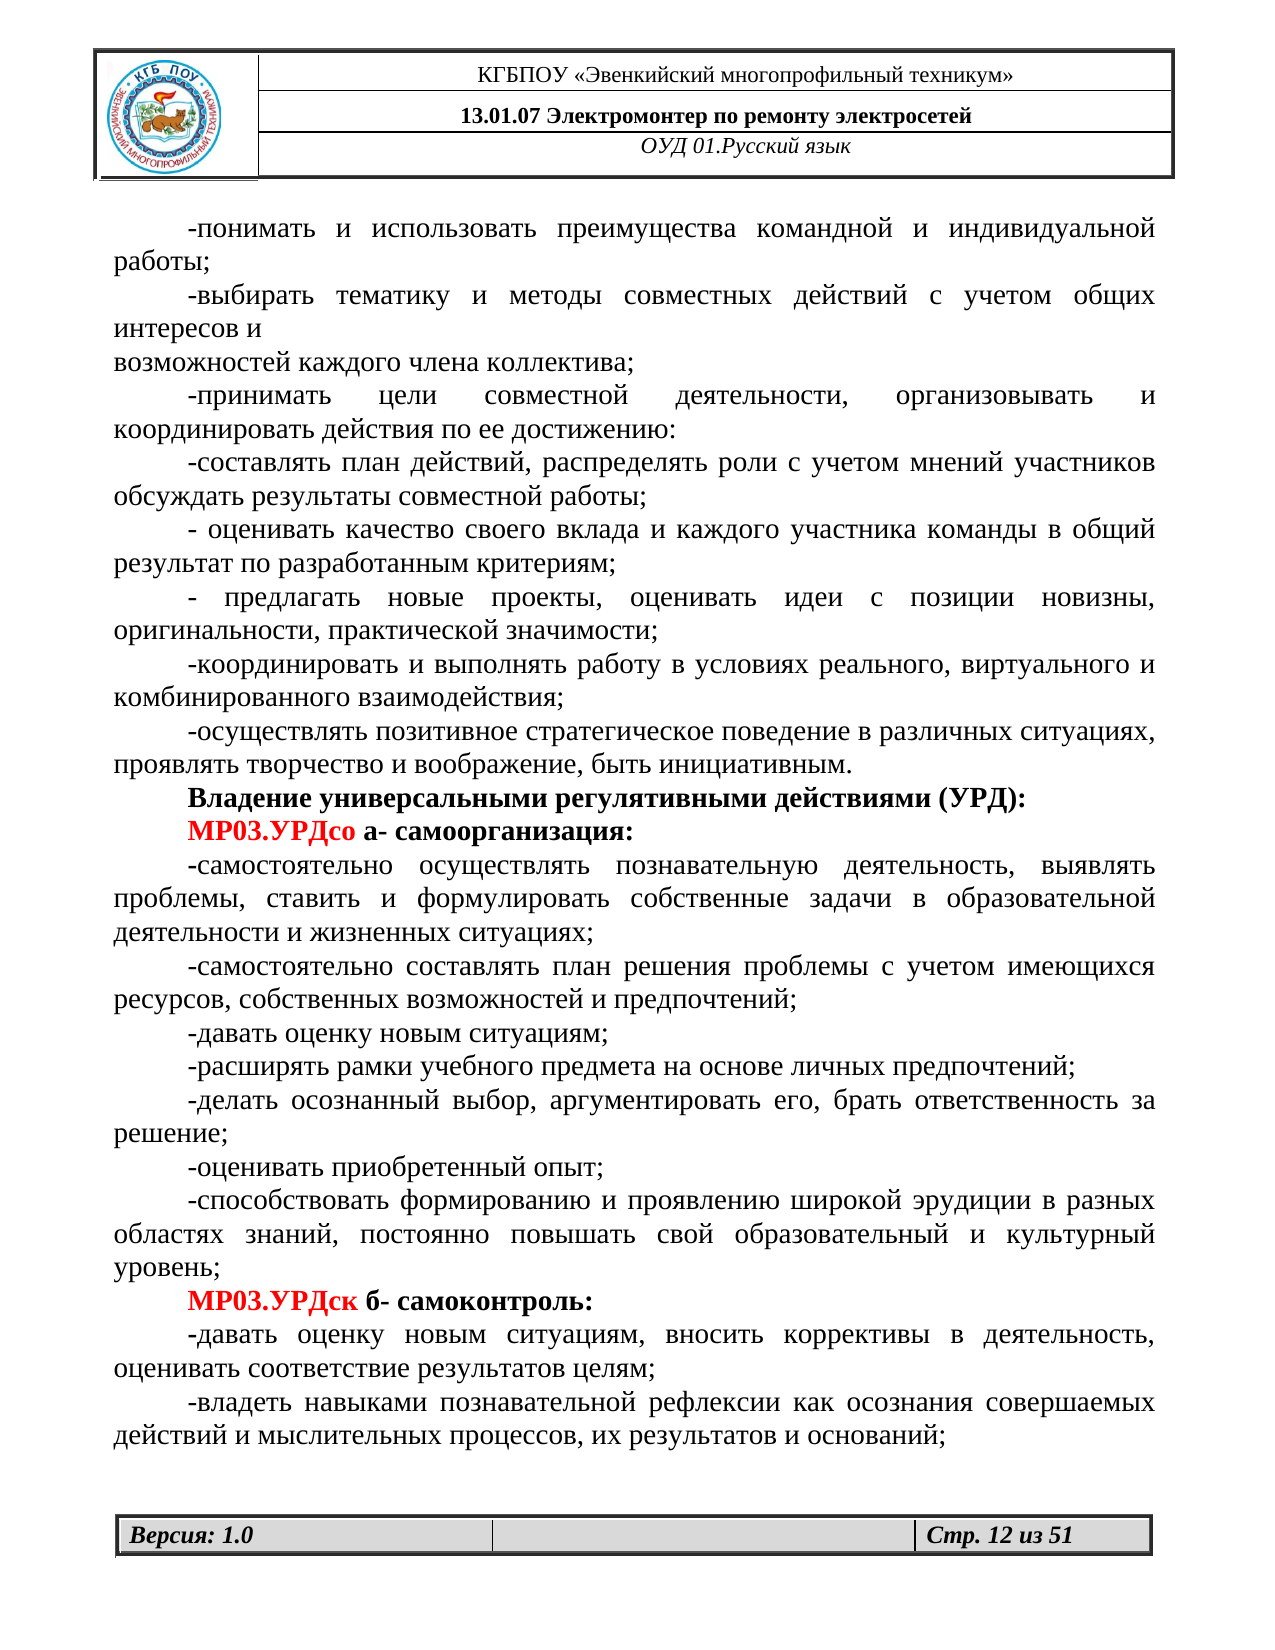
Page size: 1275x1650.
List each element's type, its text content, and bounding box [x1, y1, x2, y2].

text Владение универсальными регулятивными действиями (УРД): [113, 780, 1156, 813]
text -осуществлять позитивное стратегическое поведение в различных ситуациях, проявлять творчество и воображение, быть инициативным. [113, 713, 1156, 780]
text -расширять рамки учебного предмета на основе личных предпочтений; [113, 1048, 1156, 1082]
text МР03.УРДск б- самоконтроль: [113, 1283, 1156, 1317]
text -владеть навыками познавательной рефлексии как осознания совершаемых действий и мыслительных процессов, их результатов и оснований; [113, 1384, 1156, 1451]
text -понимать и использовать преимущества командной и индивидуальной работы; [113, 210, 1156, 277]
text -составлять план действий, распределять роли с учетом мнений участников обсуждать результаты совместной работы; [113, 444, 1156, 512]
text -самостоятельно составлять план решения проблемы с учетом имеющихся ресурсов, собственных возможностей и предпочтений; [113, 948, 1156, 1015]
text -принимать цели совместной деятельности, организовывать и координировать действия по ее достижению: [113, 377, 1156, 444]
text -самостоятельно осуществлять познавательную деятельность, выявлять проблемы, ставить и формулировать собственные задачи в образовательной деятельности и жизненных ситуациях; [113, 847, 1156, 948]
text МР03.УРДсо а- самоорганизация: [113, 813, 1156, 847]
text -делать осознанный выбор, аргументировать его, брать ответственность за решение; [113, 1082, 1156, 1149]
text -давать оценку новым ситуациям; [113, 1015, 1156, 1048]
picture [107, 60, 222, 175]
text - предлагать новые проекты, оценивать идеи с позиции новизны, оригинальности, практической значимости; [113, 579, 1156, 646]
text -способствовать формированию и проявлению широкой эрудиции в разных областях знаний, постоянно повышать свой образовательный и культурный уровень; [113, 1182, 1156, 1283]
text - оценивать качество своего вклада и каждого участника команды в общий результат по разработанным критериям; [113, 512, 1156, 579]
text -выбирать тематику и методы совместных действий с учетом общих интересов и возможностей каждого члена коллектива; [113, 277, 1156, 377]
text -координировать и выполнять работу в условиях реального, виртуального и комбинированного взаимодействия; [113, 646, 1156, 713]
text -оценивать приобретенный опыт; [113, 1149, 1156, 1182]
text -давать оценку новым ситуациям, вносить коррективы в деятельность, оценивать соответствие результатов целям; [113, 1317, 1156, 1384]
